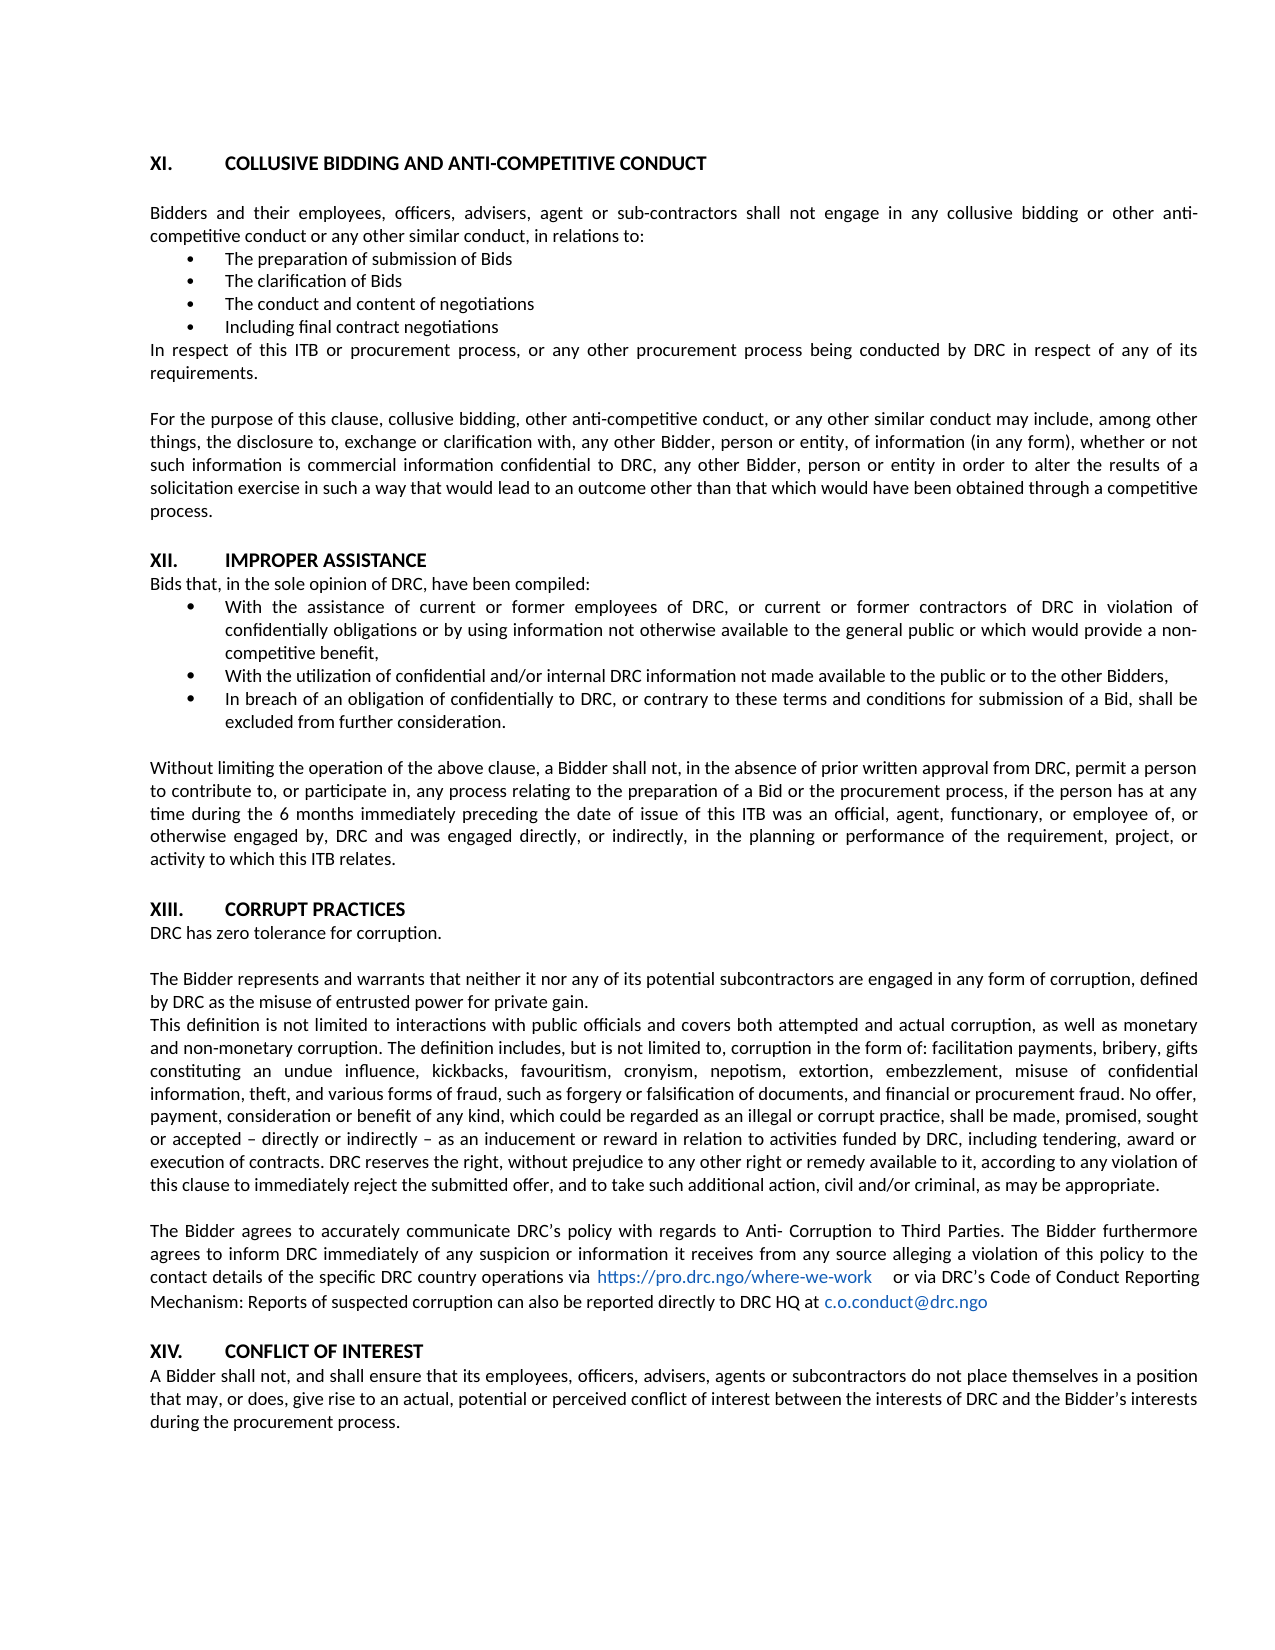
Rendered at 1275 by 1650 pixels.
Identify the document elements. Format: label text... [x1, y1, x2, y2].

list With the assistance of current or former employees of DRC, or current or former contractors of DRC in violation of confidentially obligations or by using information not otherwise available to the general public or which would provide a non-competitive benefit, [187, 595, 1200, 664]
text Bids that, in the sole opinion of DRC, have been compiled: [150, 572, 1200, 595]
text For the purpose of this clause, collusive bidding, other anti-competitive conduct, or any other similar conduct may include, among other things, the disclosure to, exchange or clarification with, any other Bidder, person or entity, of information (in any form), whether or not such information is commercial information confidential to DRC, any other Bidder, person or entity in order to alter the results of a solicitation exercise in such a way that would lead to an outcome other than that which would have been obtained through a competitive process. [150, 407, 1200, 522]
list In breach of an obligation of confidentially to DRC, or contrary to these terms and conditions for submission of a Bid, shall be excluded from further consideration. [187, 687, 1200, 733]
text In respect of this ITB or procurement process, or any other procurement process being conducted by DRC in respect of any of its requirements. [150, 338, 1200, 384]
subtitle Collusive Bidding and Anti-Competitive Conduct [150, 150, 1200, 175]
text The Bidder agrees to accurately communicate DRC’s policy with regards to Anti- Corruption to Third Parties. The Bidder furthermore agrees to inform DRC immediately of any suspicion or information it receives from any source alleging a violation of this policy to the contact details of the specific DRC country operations via https://pro.drc.ngo/where-we-work or via DRC’s Code of Conduct Reporting Mechanism: Reports of suspected corruption can also be reported directly to DRC HQ at c.o.conduct@drc.ngo [150, 1219, 1200, 1313]
text The Bidder represents and warrants that neither it nor any of its potential subcontractors are engaged in any form of corruption, defined by DRC as the misuse of entrusted power for private gain. [150, 967, 1200, 1013]
text A Bidder shall not, and shall ensure that its employees, officers, advisers, agents or subcontractors do not place themselves in a position that may, or does, give rise to an actual, potential or perceived conflict of interest between the interests of DRC and the Bidder’s interests during the procurement process. [150, 1364, 1200, 1433]
subtitle Conflict of Interest [150, 1339, 1200, 1364]
list Including final contract negotiations [187, 315, 1200, 338]
text Without limiting the operation of the above clause, a Bidder shall not, in the absence of prior written approval from DRC, permit a person to contribute to, or participate in, any process relating to the preparation of a Bid or the procurement process, if the person has at any time during the 6 months immediately preceding the date of issue of this ITB was an official, agent, functionary, or employee of, or otherwise engaged by, DRC and was engaged directly, or indirectly, in the planning or performance of the requirement, project, or activity to which this ITB relates. [150, 756, 1200, 870]
list The clarification of Bids [187, 269, 1200, 292]
text This definition is not limited to interactions with public officials and covers both attempted and actual corruption, as well as monetary and non-monetary corruption. The definition includes, but is not limited to, corruption in the form of: facilitation payments, bribery, gifts constituting an undue influence, kickbacks, favouritism, cronyism, nepotism, extortion, embezzlement, misuse of confidential information, theft, and various forms of fraud, such as forgery or falsification of documents, and financial or procurement fraud. No offer, payment, consideration or benefit of any kind, which could be regarded as an illegal or corrupt practice, shall be made, promised, sought or accepted – directly or indirectly – as an inducement or reward in relation to activities funded by DRC, including tendering, award or execution of contracts. DRC reserves the right, without prejudice to any other right or remedy available to it, according to any violation of this clause to immediately reject the submitted offer, and to take such additional action, civil and/or criminal, as may be appropriate. [150, 1013, 1200, 1196]
list The preparation of submission of Bids [187, 247, 1200, 269]
text DRC has zero tolerance for corruption. [150, 921, 1200, 944]
list With the utilization of confidential and/or internal DRC information not made available to the public or to the other Bidders, [187, 664, 1200, 687]
subtitle Corrupt Practices [150, 896, 1200, 921]
subtitle Improper Assistance [150, 547, 1200, 572]
list The conduct and content of negotiations [187, 292, 1200, 315]
text Bidders and their employees, officers, advisers, agent or sub-contractors shall not engage in any collusive bidding or other anti-competitive conduct or any other similar conduct, in relations to: [150, 201, 1200, 247]
